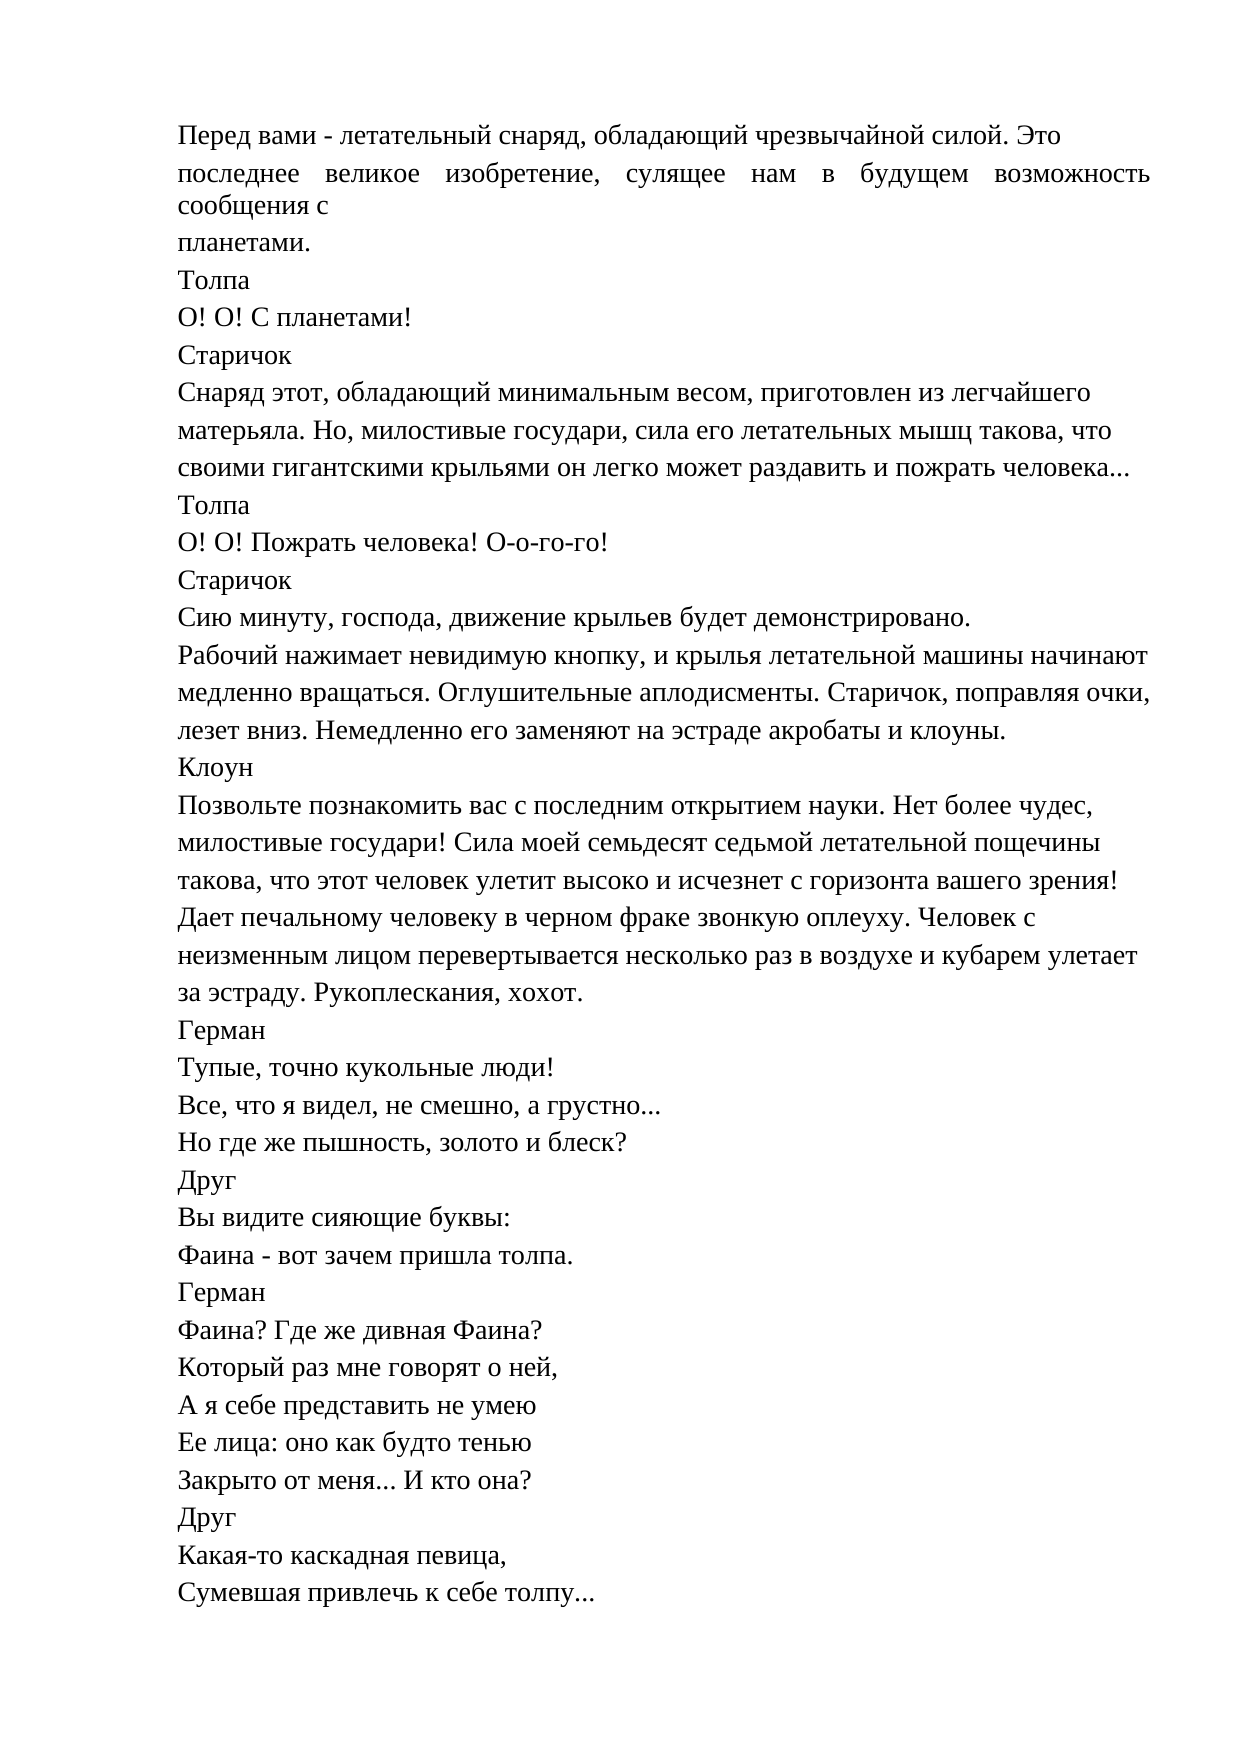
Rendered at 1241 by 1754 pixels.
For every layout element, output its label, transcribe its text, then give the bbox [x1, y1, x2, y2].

text Снаряд этот, обладающий минимальным весом, приготовлен из легчайшего [177, 376, 1152, 408]
text неизменным лицом перевертывается несколько раз в воздухе и кубарем улетает [177, 938, 1152, 970]
text Тупые, точно кукольные люди! [177, 1051, 1152, 1083]
text Друг [177, 1501, 1152, 1533]
text Сумевшая привлечь к себе толпу... [177, 1576, 1152, 1608]
text медленно вращаться. Оглушительные аплодисменты. Старичок, поправляя очки, [177, 676, 1152, 708]
text Старичок [177, 563, 1152, 595]
text своими гигантскими крыльями он легко может раздавить и пожрать человека... [177, 451, 1152, 483]
text Герман [177, 1276, 1152, 1308]
text Перед вами - летательный снаряд, обладающий чрезвычайной силой. Это [177, 118, 1152, 151]
text Фаина - вот зачем пришла толпа. [177, 1238, 1152, 1270]
text лезет вниз. Немедленно его заменяют на эстраде акробаты и клоуны. [177, 713, 1152, 745]
text за эстраду. Рукоплескания, хохот. [177, 976, 1152, 1008]
text Друг [177, 1163, 1152, 1195]
text Клоун [177, 751, 1152, 783]
text Дает печальному человеку в черном фраке звонкую оплеуху. Человек с [177, 901, 1152, 933]
text Который раз мне говорят о ней, [177, 1351, 1152, 1383]
text Какая-то каскадная певица, [177, 1538, 1152, 1570]
text А я себе представить не умею [177, 1388, 1152, 1420]
text Рабочий нажимает невидимую кнопку, и крылья летательной машины начинают [177, 638, 1152, 670]
text Старичок [177, 338, 1152, 370]
text О! О! С планетами! [177, 301, 1152, 333]
text Закрыто от меня... И кто она? [177, 1463, 1152, 1495]
text Но где же пышность, золото и блеск? [177, 1126, 1152, 1158]
text планетами. [177, 226, 1152, 258]
text Сию минуту, господа, движение крыльев будет демонстрировано. [177, 601, 1152, 633]
text Толпа [177, 263, 1152, 295]
text матерьяла. Но, милостивые государи, сила его летательных мышц такова, что [177, 413, 1152, 445]
text милостивые государи! Сила моей семьдесят седьмой летательной пощечины [177, 826, 1152, 858]
text такова, что этот человек улетит высоко и исчезнет с горизонта вашего зрения! [177, 863, 1152, 895]
text последнее великое изобретение, сулящее нам в будущем возможность сообщения с [177, 156, 1152, 220]
text Вы видите сияющие буквы: [177, 1201, 1152, 1233]
text Позвольте познакомить вас с последним открытием науки. Нет более чудес, [177, 788, 1152, 820]
text Все, что я видел, не смешно, а грустно... [177, 1088, 1152, 1120]
text Герман [177, 1013, 1152, 1045]
text Фаина? Где же дивная Фаина? [177, 1313, 1152, 1345]
text О! О! Пожрать человека! О-о-го-го! [177, 526, 1152, 558]
text Толпа [177, 488, 1152, 520]
text Ее лица: оно как будто тенью [177, 1426, 1152, 1458]
